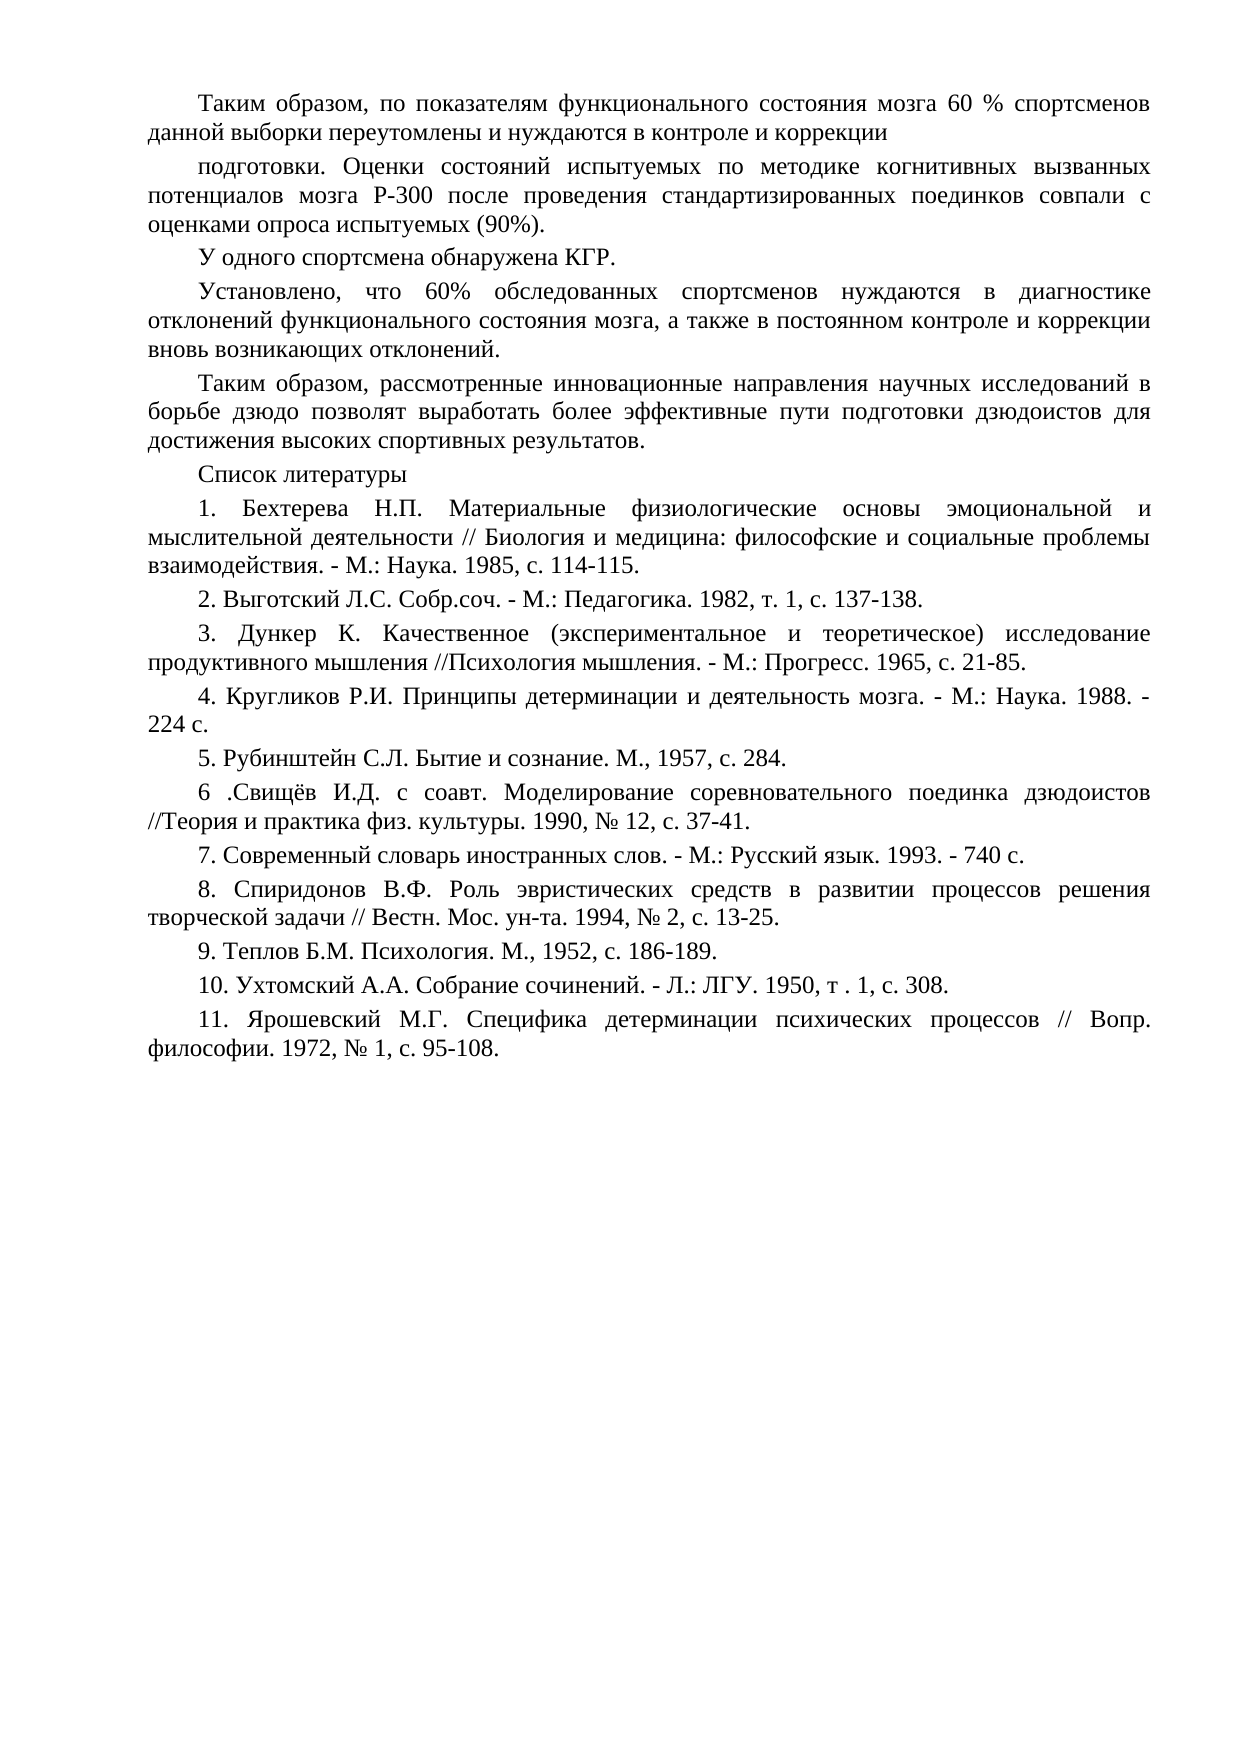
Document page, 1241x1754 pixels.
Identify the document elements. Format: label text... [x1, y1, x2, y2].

text 7. Современный словарь иностранных слов. - М.: Русский язык. 1993. - 740 с. [148, 840, 1152, 868]
text 5. Рубинштейн С.Л. Бытие и сознание. М., 1957, с. 284. [148, 743, 1152, 772]
text Список литературы [148, 459, 1152, 488]
text 1. Бехтерева Н.П. Материальные физиологические основы эмоциональной и мыслительной деятельности // Биология и медицина: философские и социальные проблемы взаимодействия. - М.: Наука. 1985, с. 114-115. [148, 493, 1152, 579]
text Таким образом, по показателям функционального состояния мозга 60 % спортсменов данной выборки переутомлены и нуждаются в контроле и коррекции [148, 88, 1152, 146]
text 11. Ярошевский М.Г. Специфика детерминации психических процессов // Вопр. философии. 1972, № 1, с. 95-108. [148, 1004, 1152, 1061]
text Таким образом, рассмотренные инновационные направления научных исследований в борьбе дзюдо позволят выработать более эффективные пути подготовки дзюдоистов для достижения высоких спортивных результатов. [148, 368, 1152, 454]
text 3. Дункер К. Качественное (экспериментальное и теоретическое) исследование продуктивного мышления //Психология мышления. - М.: Прогресс. 1965, с. 21-85. [148, 618, 1152, 676]
text 9. Теплов Б.М. Психология. М., 1952, с. 186-189. [148, 936, 1152, 965]
text Установлено, что 60% обследованных спортсменов нуждаются в диагностике отклонений функционального состояния мозга, а также в постоянном контроле и коррекции вновь возникающих отклонений. [148, 276, 1152, 363]
text 10. Ухтомский А.А. Собрание сочинений. - Л.: ЛГУ. 1950, т . 1, с. 308. [148, 970, 1152, 999]
text У одного спортсмена обнаружена КГР. [148, 242, 1152, 271]
text подготовки. Оценки состояний испытуемых по методике когнитивных вызванных потенциалов мозга Р-300 после проведения стандартизированных поединков совпали с оценками опроса испытуемых (90%). [148, 151, 1152, 237]
text 4. Кругликов Р.И. Принципы детерминации и деятельность мозга. - М.: Наука. 1988. - 224 с. [148, 681, 1152, 738]
text 6 .Свищёв И.Д. с соавт. Моделирование соревновательного поединка дзюдоистов //Теория и практика физ. культуры. 1990, № 12, с. 37-41. [148, 777, 1152, 835]
text 8. Спиридонов В.Ф. Роль эвристических средств в развитии процессов решения творческой задачи // Вестн. Мос. ун-та. 1994, № 2, с. 13-25. [148, 874, 1152, 931]
text 2. Выготский Л.С. Собр.соч. - М.: Педагогика. 1982, т. 1, с. 137-138. [148, 584, 1152, 613]
